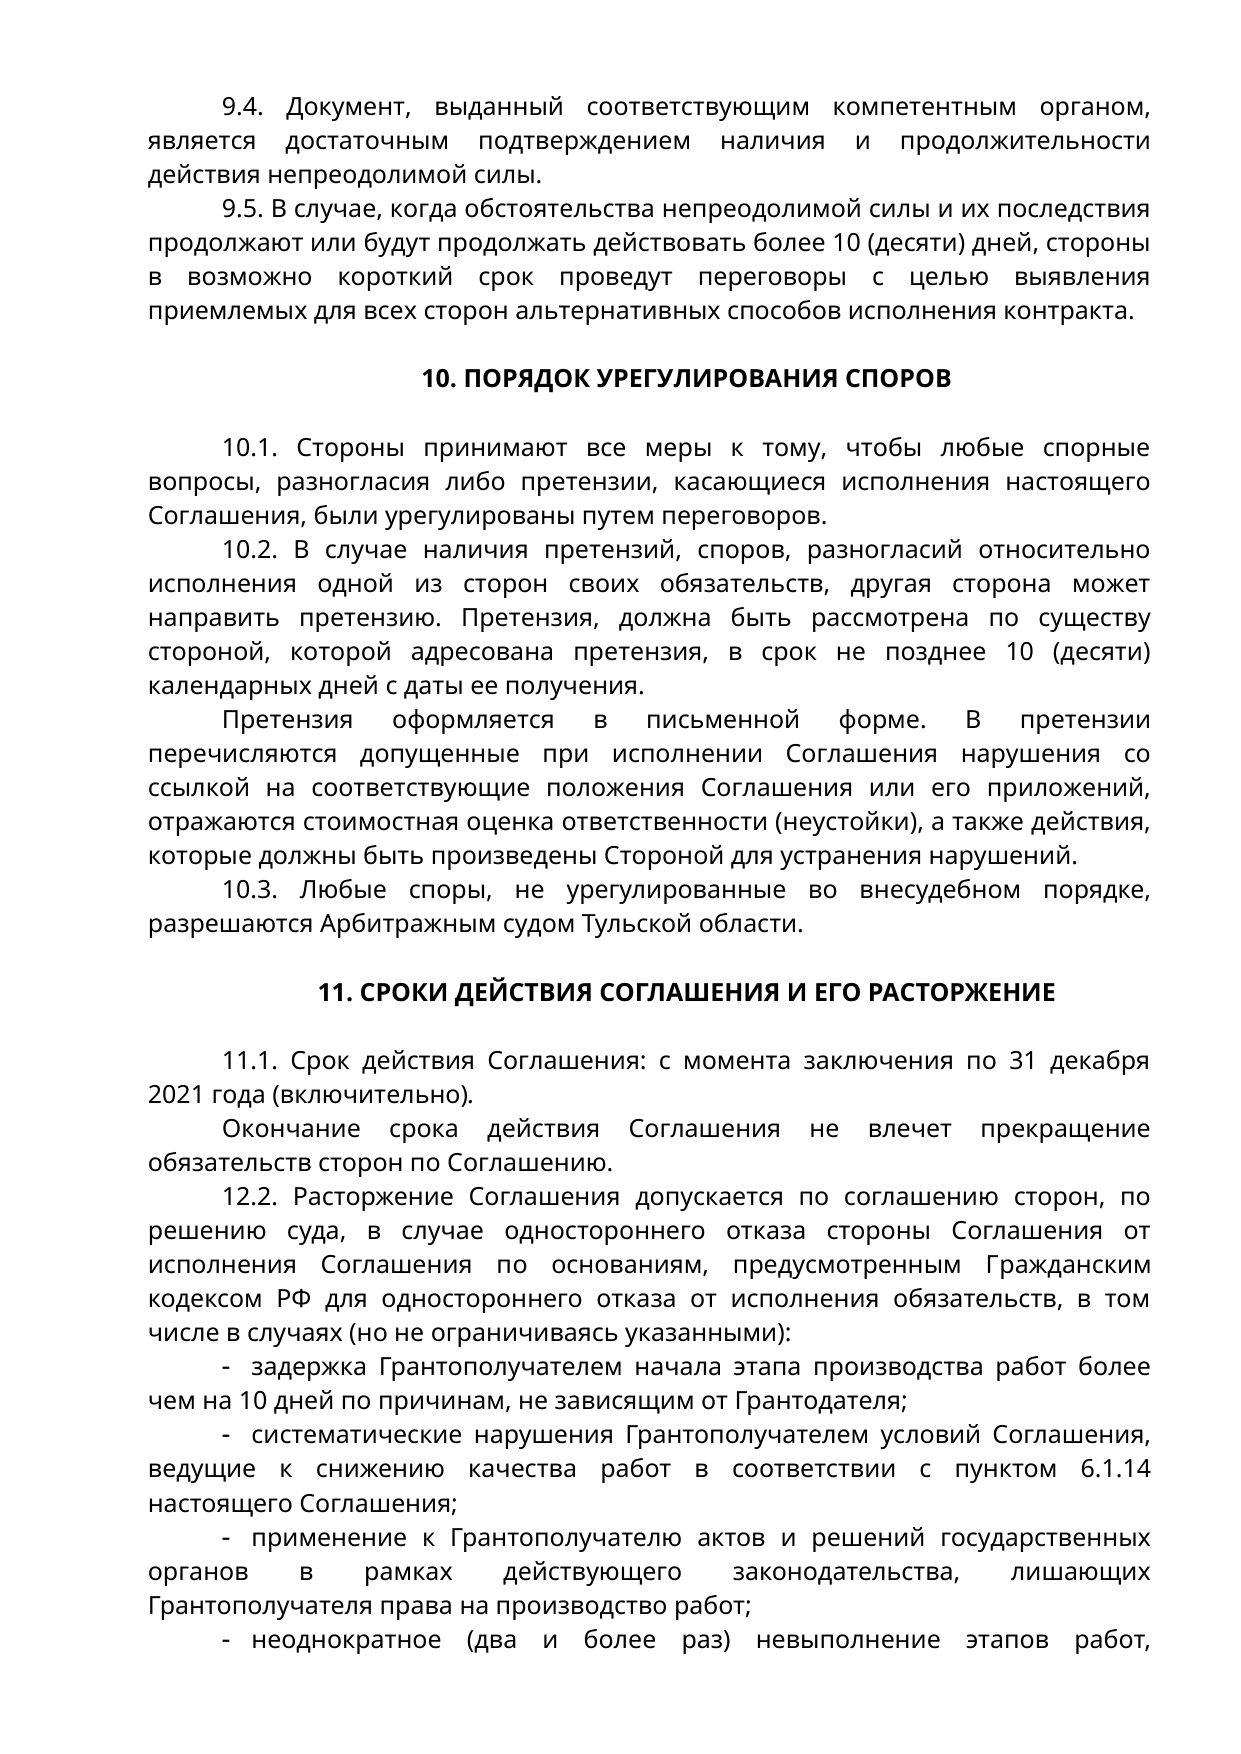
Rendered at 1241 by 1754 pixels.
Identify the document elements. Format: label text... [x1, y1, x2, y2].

text 9.5. В случае, когда обстоятельства непреодолимой силы и их последствия продолжают или будут продолжать действовать более 10 (десяти) дней, стороны в возможно короткий срок проведут переговоры с целью выявления приемлемых для всех сторон альтернативных способов исполнения контракта. [148, 191, 1152, 327]
text Окончание срока действия Соглашения не влечет прекращение обязательств сторон по Соглашению. [148, 1111, 1152, 1179]
list задержка Грантополучателем начала этапа производства работ более чем на 10 дней по причинам, не зависящим от Грантодателя; [148, 1349, 1152, 1417]
text 9.4. Документ, выданный соответствующим компетентным органом, является достаточным подтверждением наличия и продолжительности действия непреодолимой силы. [148, 89, 1152, 191]
list систематические нарушения Грантополучателем условий Соглашения, ведущие к снижению качества работ в соответствии с пунктом 6.1.14 настоящего Соглашения; [148, 1417, 1152, 1519]
text 10.3. Любые споры, не урегулированные во внесудебном порядке, разрешаются Арбитражным судом Тульской области. [148, 872, 1152, 940]
text 12.2. Расторжение Соглашения допускается по соглашению сторон, по решению суда, в случае одностороннего отказа стороны Соглашения от исполнения Соглашения по основаниям, предусмотренным Гражданским кодексом РФ для одностороннего отказа от исполнения обязательств, в том числе в случаях (но не ограничиваясь указанными): [148, 1179, 1152, 1349]
text 10.2. В случае наличия претензий, споров, разногласий относительно исполнения одной из сторон своих обязательств, другая сторона может направить претензию. Претензия, должна быть рассмотрена по существу стороной, которой адресована претензия, в срок не позднее 10 (десяти) календарных дней с даты ее получения. [148, 531, 1152, 702]
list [148, 1621, 1152, 1656]
text 10.1. Стороны принимают все меры к тому, чтобы любые спорные вопросы, разногласия либо претензии, касающиеся исполнения настоящего Соглашения, были урегулированы путем переговоров. [148, 429, 1152, 531]
list применение к Грантополучателю актов и решений государственных органов в рамках действующего законодательства, лишающих Грантополучателя права на производство работ; [148, 1519, 1152, 1621]
text 11.1. Срок действия Соглашения: с момента заключения по 31 декабря 2021 года (включительно). [148, 1042, 1152, 1111]
text 10. ПОРЯДОК УРЕГУЛИРОВАНИЯ СПОРОВ [148, 361, 1152, 395]
text 11. СРОКИ ДЕЙСТВИЯ СОГЛАШЕНИЯ И ЕГО РАСТОРЖЕНИЕ [148, 974, 1152, 1008]
text Претензия оформляется в письменной форме. В претензии перечисляются допущенные при исполнении Соглашения нарушения со ссылкой на соответствующие положения Соглашения или его приложений, отражаются стоимостная оценка ответственности (неустойки), а также действия, которые должны быть произведены Стороной для устранения нарушений. [148, 702, 1152, 872]
